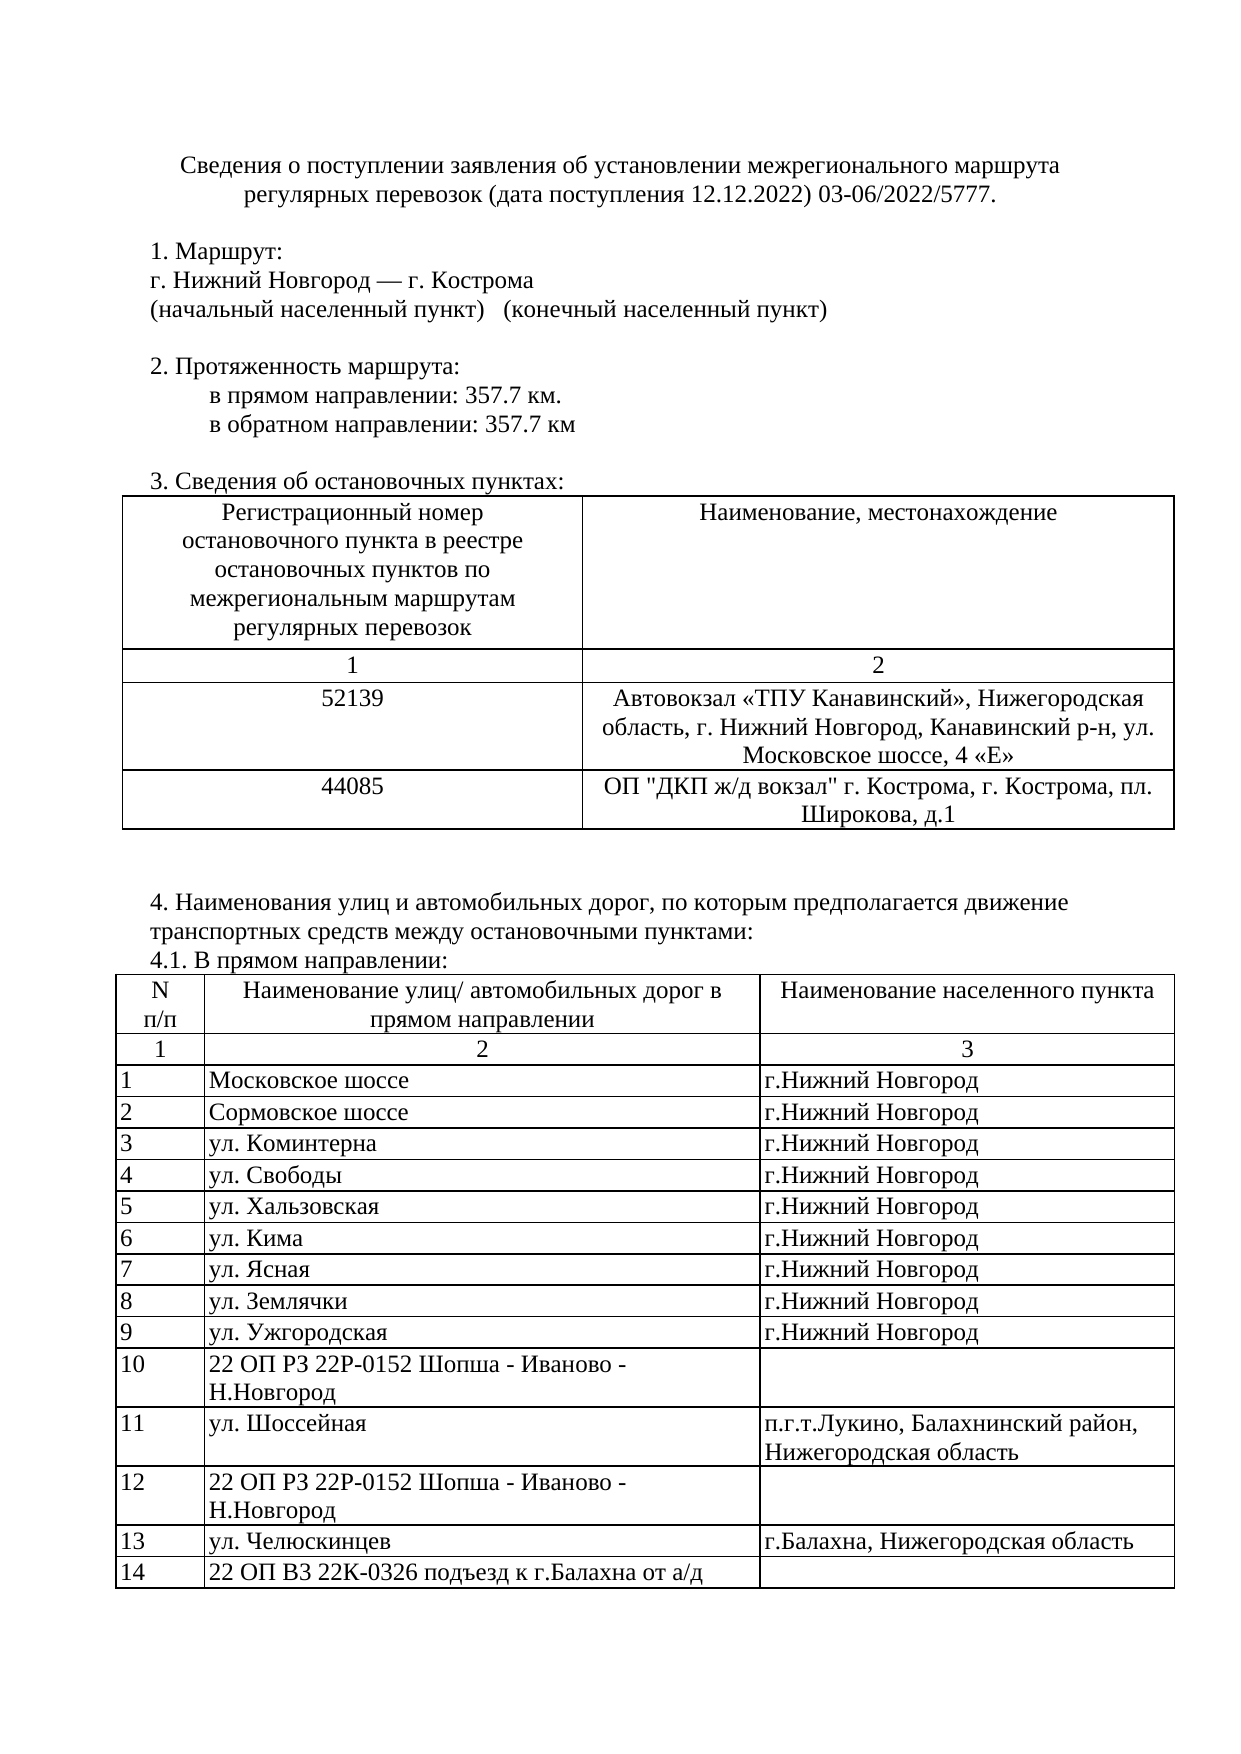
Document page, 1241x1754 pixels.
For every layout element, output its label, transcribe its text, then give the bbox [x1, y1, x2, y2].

table_cell 1 [117, 1034, 204, 1064]
table_cell 1 [123, 650, 582, 681]
table_cell г.Нижний Новгород [761, 1286, 1174, 1316]
text 1. Маршрут: [150, 236, 1090, 265]
table_cell 7 [117, 1255, 204, 1284]
table_cell 14 [117, 1557, 204, 1587]
table_cell ул. Кима [205, 1223, 759, 1253]
table_cell г.Нижний Новгород [761, 1317, 1174, 1347]
text в обратном направлении: 357.7 км [150, 409, 1090, 437]
table_cell Автовокзал «ТПУ Канавинский», Нижегородская область, г. Нижний Новгород, Канавинский р-н, ул. Московское шоссе, 4 «Е» [583, 683, 1173, 769]
table_cell 22 ОП РЗ 22Р-0152 Шопша - Иваново - Н.Новгород [205, 1349, 759, 1406]
text г. Нижний Новгород — г. Кострома [150, 265, 1090, 294]
table_cell ул. Свободы [205, 1160, 759, 1190]
table_cell [761, 1557, 1174, 1587]
table_cell 2 [117, 1097, 204, 1127]
table_cell ул. Хальзовская [205, 1192, 759, 1221]
table_header Наименование улиц/ автомобильных дорог в прямом направлении [205, 975, 759, 1033]
table_header Регистрационный номер остановочного пункта в реестре остановочных пунктов по межрегиональным маршрутам регулярных перевозок [123, 497, 582, 648]
text 4.1. В прямом направлении: [150, 945, 1090, 973]
table_cell 3 [761, 1034, 1174, 1064]
text (начальный населенный пункт) (конечный населенный пункт) [150, 294, 1090, 322]
text 3. Сведения об остановочных пунктах: [150, 466, 1090, 495]
table_cell 4 [117, 1160, 204, 1190]
table_cell г.Нижний Новгород [761, 1255, 1174, 1284]
table_cell п.г.т.Лукино, Балахнинский район, Нижегородская область [761, 1408, 1174, 1465]
table_header N п/п [117, 975, 204, 1033]
text 4. Наименования улиц и автомобильных дорог, по которым предполагается движение транспортных средств между остановочными пунктами: [150, 887, 1090, 945]
table_header Наименование, местонахождение [583, 497, 1173, 648]
table_cell ул. Коминтерна [205, 1129, 759, 1158]
table_cell 3 [117, 1129, 204, 1158]
table_header Наименование населенного пункта [761, 975, 1174, 1033]
table_cell [761, 1467, 1174, 1524]
text в прямом направлении: 357.7 км. [150, 380, 1090, 409]
table_cell г.Балахна, Нижегородская область [761, 1526, 1174, 1556]
table_cell 52139 [123, 683, 582, 769]
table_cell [205, 1557, 759, 1587]
table_cell 22 ОП РЗ 22Р-0152 Шопша - Иваново - Н.Новгород [205, 1467, 759, 1524]
table_cell 8 [117, 1286, 204, 1316]
table_cell ОП "ДКП ж/д вокзал" г. Кострома, г. Кострома, пл. Широкова, д.1 [583, 771, 1173, 828]
table_cell 9 [117, 1317, 204, 1347]
table_cell 6 [117, 1223, 204, 1253]
table_cell г.Нижний Новгород [761, 1129, 1174, 1158]
table_cell г.Нижний Новгород [761, 1160, 1174, 1190]
table_cell 2 [205, 1034, 759, 1064]
table_cell 12 [117, 1467, 204, 1524]
table_cell ул. Шоссейная [205, 1408, 759, 1465]
table_cell 2 [583, 650, 1173, 681]
text Сведения о поступлении заявления об установлении межрегионального маршрута регулярных перевозок (дата поступления 12.12.2022) 03-06/2022/5777. [150, 150, 1090, 207]
table_cell 13 [117, 1526, 204, 1556]
table_cell ул. Ужгородская [205, 1317, 759, 1347]
table_cell г.Нижний Новгород [761, 1223, 1174, 1253]
table_cell Московское шоссе [205, 1066, 759, 1096]
table_cell ул. Ясная [205, 1255, 759, 1284]
table_cell 44085 [123, 771, 582, 828]
table_cell ул. Челюскинцев [205, 1526, 759, 1556]
table_cell 1 [117, 1066, 204, 1096]
table_cell 11 [117, 1408, 204, 1465]
table_cell г.Нижний Новгород [761, 1097, 1174, 1127]
table_cell [761, 1349, 1174, 1406]
table_cell 5 [117, 1192, 204, 1221]
text 2. Протяженность маршрута: [150, 351, 1090, 380]
table_cell ул. Землячки [205, 1286, 759, 1316]
table_cell 10 [117, 1349, 204, 1406]
table_cell г.Нижний Новгород [761, 1192, 1174, 1221]
table_cell Сормовское шоссе [205, 1097, 759, 1127]
table_cell г.Нижний Новгород [761, 1066, 1174, 1096]
